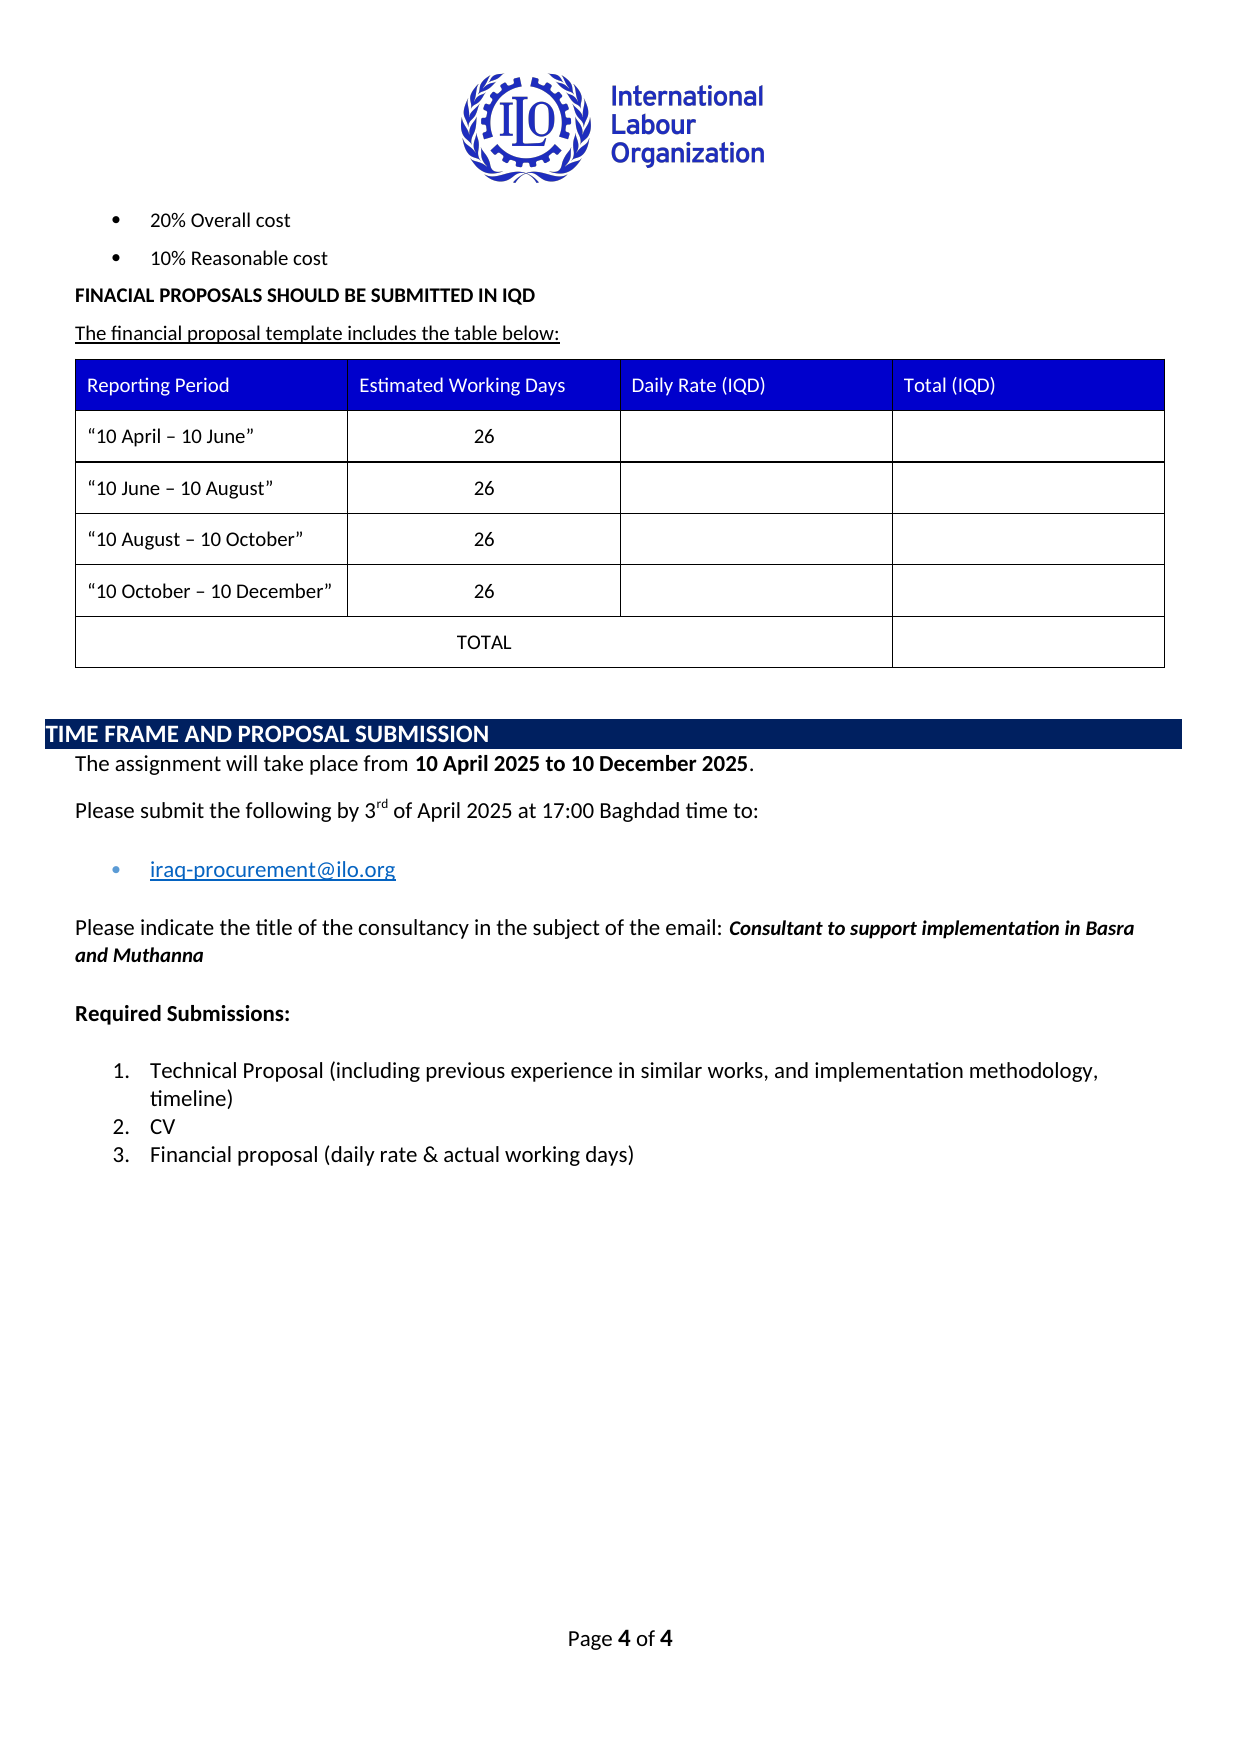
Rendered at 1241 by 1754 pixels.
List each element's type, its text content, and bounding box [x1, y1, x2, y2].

table_cell [621, 463, 892, 513]
table_header Reporting Period [76, 360, 347, 410]
list CV [112, 1112, 1165, 1140]
table_cell [621, 565, 892, 616]
table_cell [893, 565, 1164, 616]
table_cell 26 [348, 565, 620, 616]
table_cell [621, 411, 892, 461]
table_header Daily Rate (IQD) [621, 360, 892, 410]
table_cell 26 [348, 514, 620, 564]
table_header Total (IQD) [893, 360, 1164, 410]
list Financial proposal (daily rate & actual working days) [112, 1140, 1165, 1168]
table_cell “10 June – 10 August” [76, 463, 347, 513]
table_cell [893, 514, 1164, 564]
text Please submit the following by 3rd of April 2025 at 17:00 Baghdad time to: [75, 796, 1165, 824]
list iraq-procurement@ilo.org [112, 855, 1165, 883]
text The financial proposal template includes the table below: [75, 321, 1165, 346]
table_cell [621, 514, 892, 564]
table_cell 26 [348, 411, 620, 461]
table_cell 26 [348, 463, 620, 513]
table_cell [893, 411, 1164, 461]
table_cell “10 August – 10 October” [76, 514, 347, 564]
table_cell [893, 617, 1164, 667]
list Technical Proposal (including previous experience in similar works, and implementation methodology, timeline) [112, 1056, 1165, 1112]
text Please indicate the title of the consultancy in the subject of the email: Consultant to support implementation in Basra and Muthanna [75, 913, 1165, 968]
subtitle TIME FRAME AND PROPOSAL SUBMISSION [45, 719, 1182, 749]
table_cell “10 October – 10 December” [76, 565, 347, 616]
list 10% Reasonable cost [112, 245, 1165, 270]
table_cell TOTAL [76, 617, 892, 667]
text Required Submissions: [75, 999, 1165, 1027]
picture [461, 73, 780, 183]
list 20% Overall cost [112, 207, 1165, 232]
text The assignment will take place from 10 April 2025 to 10 December 2025. [75, 749, 1165, 777]
text FINACIAL PROPOSALS SHOULD BE SUBMITTED IN IQD [75, 283, 1165, 308]
table_header Estimated Working Days [348, 360, 620, 410]
table_cell “10 April – 10 June” [76, 411, 347, 461]
table_cell [893, 463, 1164, 513]
